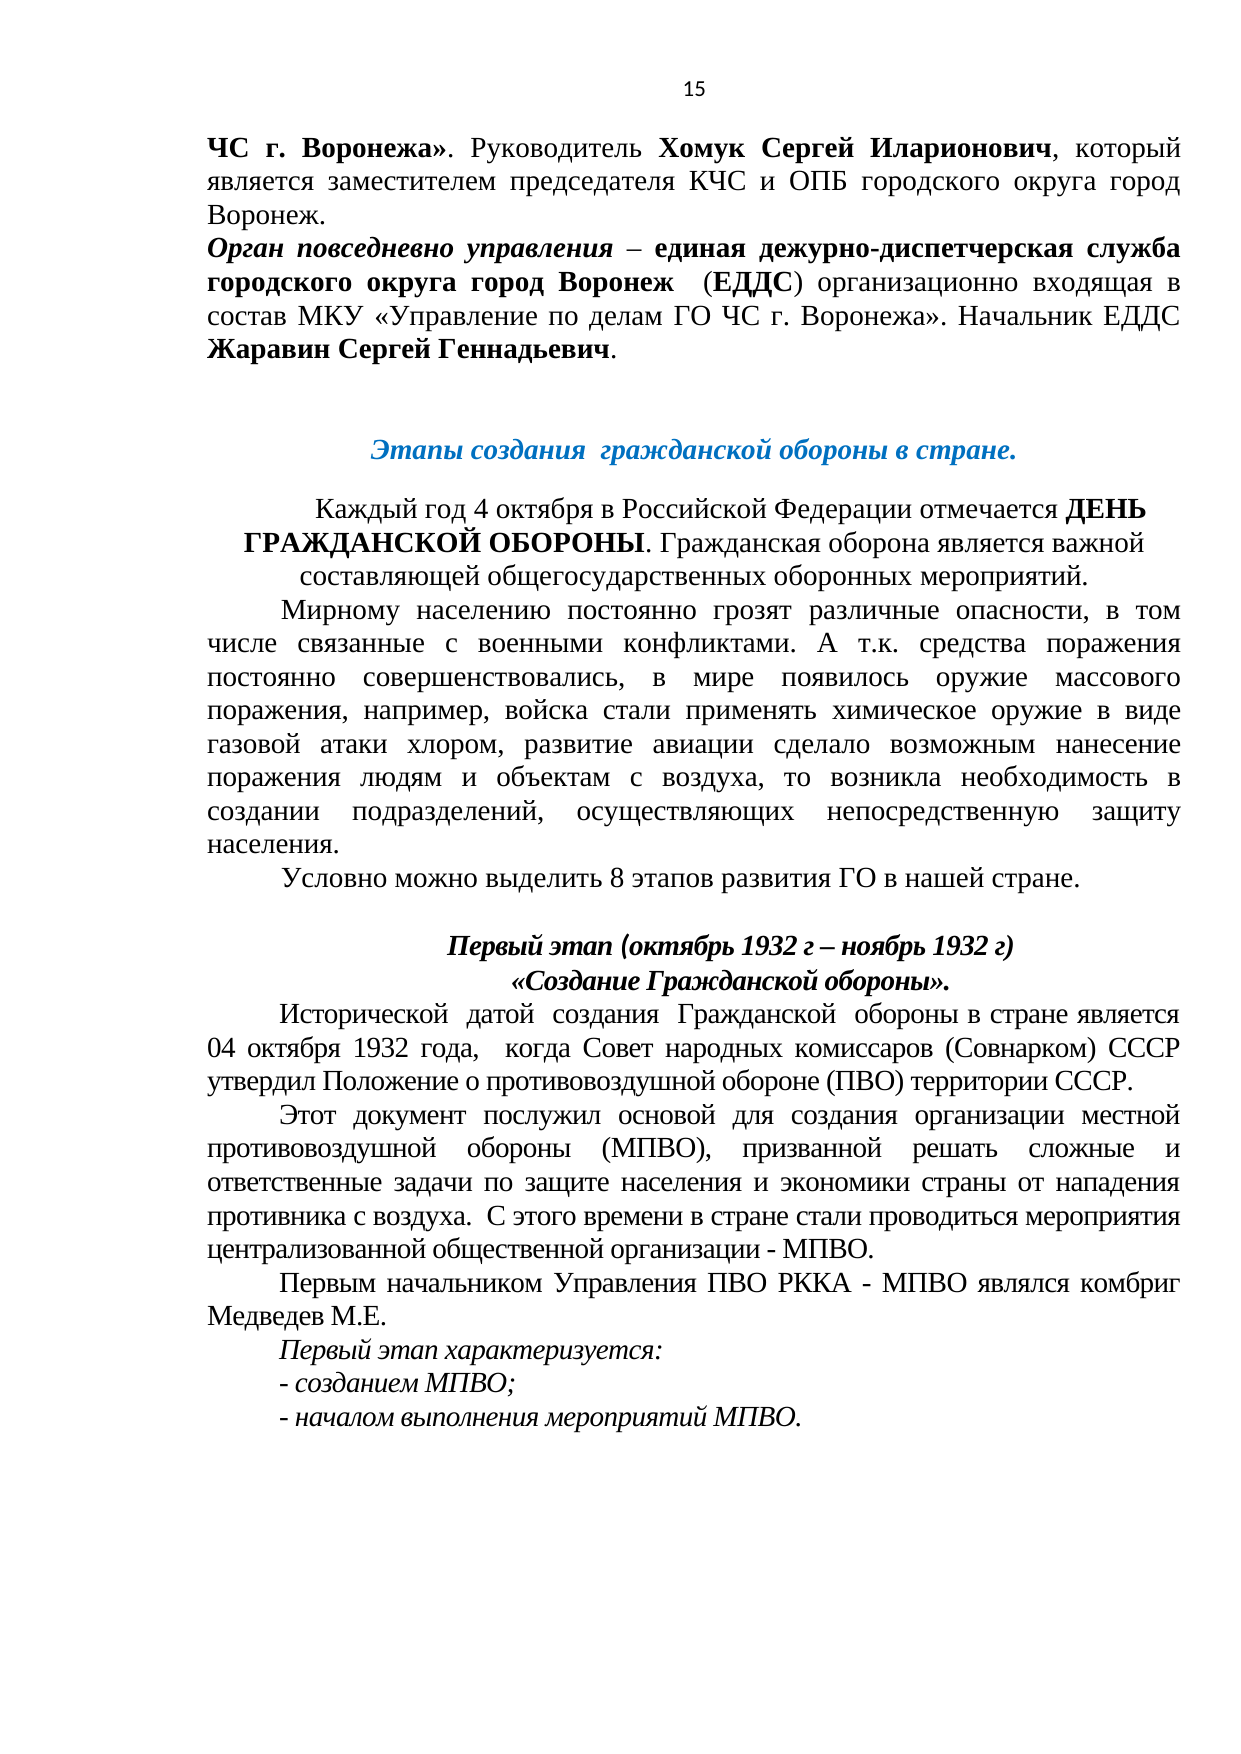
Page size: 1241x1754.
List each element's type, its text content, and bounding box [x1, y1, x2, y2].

text - созданием МПВО; [207, 1365, 1181, 1399]
text Первый этап характеризуется: [207, 1332, 1181, 1365]
text Мирному населению постоянно грозят различные опасности, в том числе связанные с военными конфликтами. А т.к. средства поражения постоянно совершенствовались, в мире появилось оружие массового поражения, например, войска стали применять химическое оружие в виде газовой атаки хлором, развитие авиации сделало возможным нанесение поражения людям и объектам с воздуха, то возникла необходимость в создании подразделений, осуществляющих непосредственную защиту населения. [207, 592, 1181, 860]
text Орган повседневно управления – единая дежурно-диспетчерская служба городского округа город Воронеж (ЕДДС) организационно входящая в состав МКУ «Управление по делам ГО ЧС г. Воронежа». Начальник ЕДДС Жаравин Сергей Геннадьевич. [207, 231, 1181, 365]
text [207, 130, 1181, 231]
text Условно можно выделить 8 этапов развития ГО в нашей стране. [207, 860, 1181, 894]
text «Создание Гражданской обороны». [207, 963, 1181, 996]
text Первым начальником Управления ПВО РККА - МПВО являлся комбриг Медведев М.Е. [207, 1265, 1181, 1332]
text Этапы создания гражданской обороны в стране. [207, 432, 1181, 465]
text Исторической датой создания Гражданской обороны в стране является 04 октября 1932 года, когда Совет народных комиссаров (Совнарком) СССР утвердил Положение о противовоздушной обороне (ПВО) территории СССР. [207, 996, 1181, 1097]
text - началом выполнения мероприятий МПВО. [207, 1399, 1181, 1432]
text Первый этап (октябрь 1932 г – ноябрь 1932 г) [207, 927, 1181, 963]
text Этот документ послужил основой для создания организации местной противовоздушной обороны (МПВО), призванной решать сложные и ответственные задачи по защите населения и экономики страны от нападения противника с воздуха. С этого времени в стране стали проводиться мероприятия централизованной общественной организации - МПВО. [207, 1097, 1181, 1265]
text Каждый год 4 октября в Российской Федерации отмечается ДЕНЬ ГРАЖДАНСКОЙ ОБОРОНЫ. Гражданская оборона является важной составляющей общегосударственных оборонных мероприятий. [207, 491, 1181, 592]
